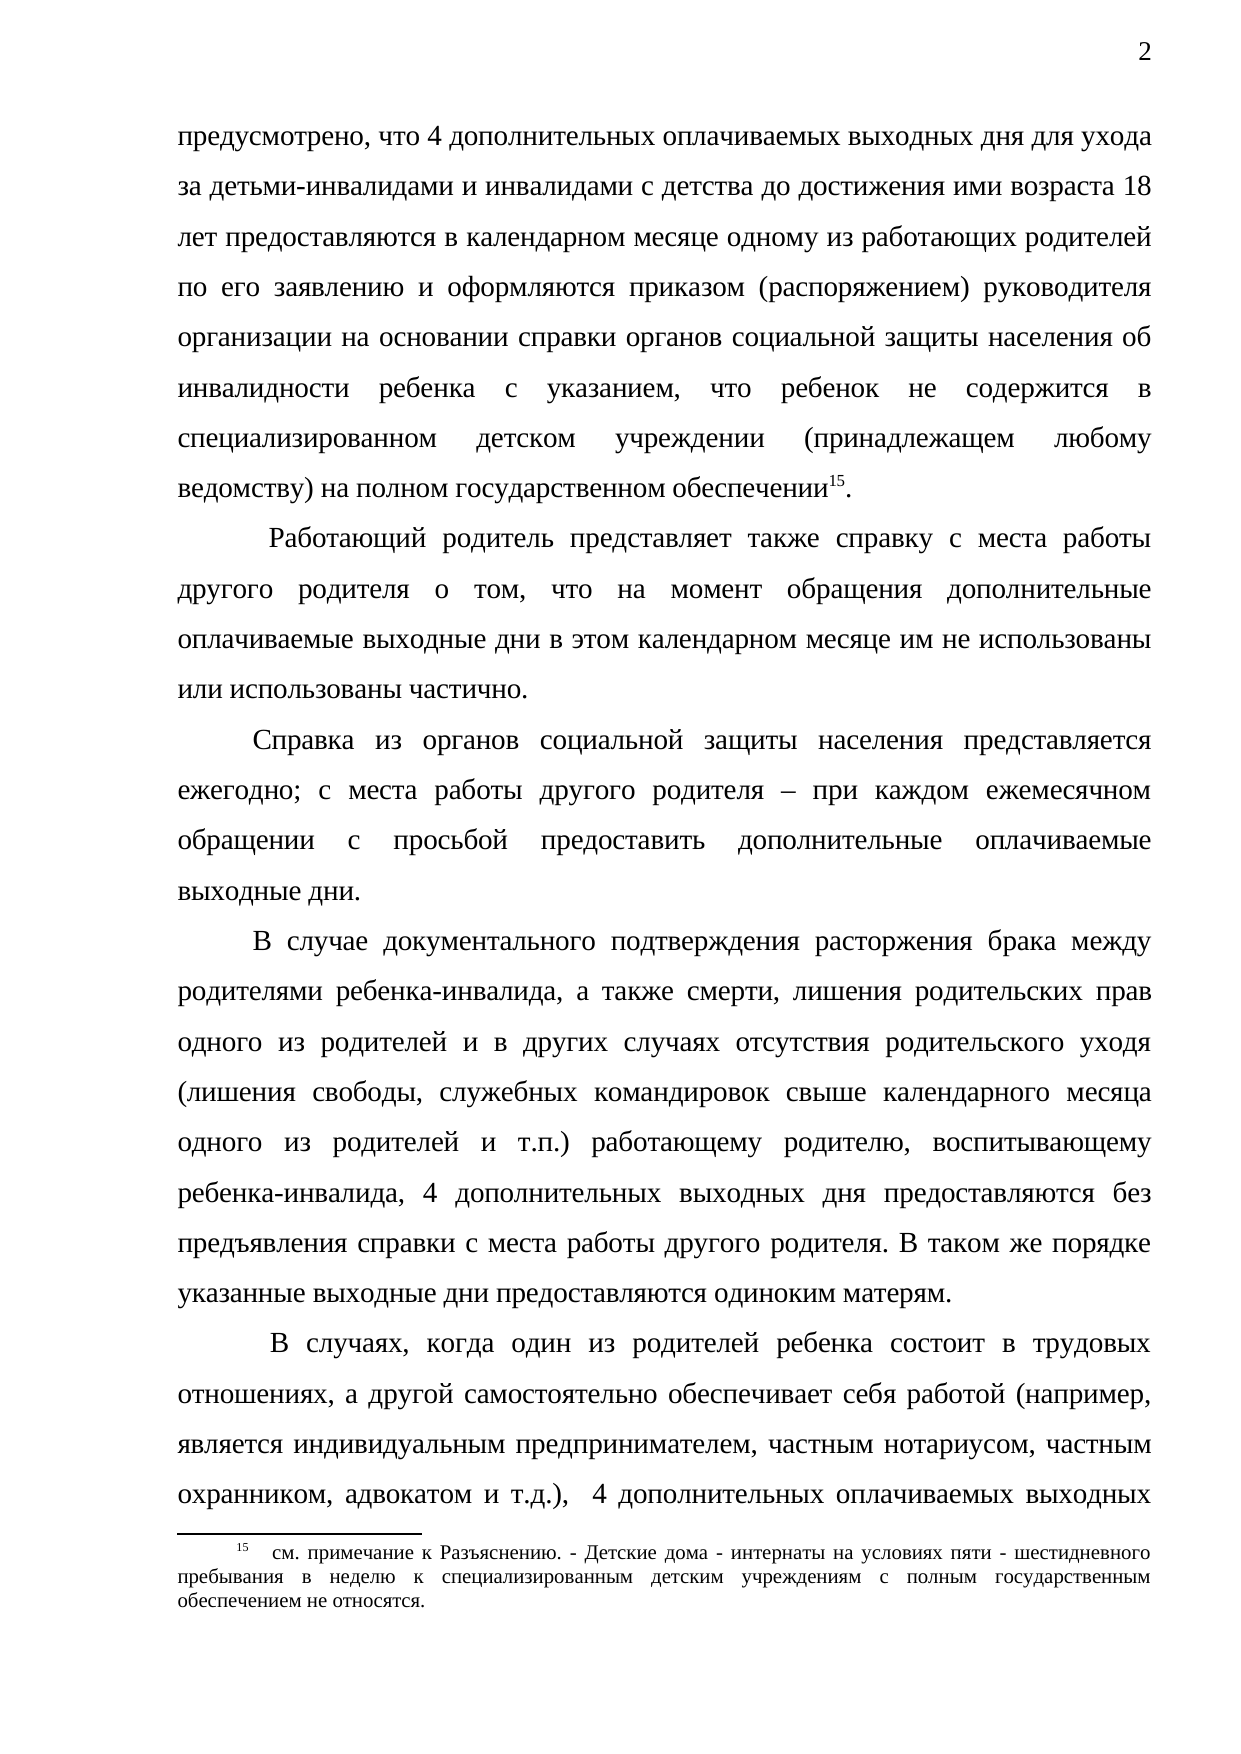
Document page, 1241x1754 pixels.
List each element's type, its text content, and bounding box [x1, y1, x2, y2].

text Справка из органов социальной защиты населения представляется ежегодно; с места работы другого родителя – при каждом ежемесячном обращении с просьбой предоставить дополнительные оплачиваемые выходные дни. [177, 722, 1152, 906]
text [177, 1326, 1152, 1510]
text В случае документального подтверждения расторжения брака между родителями ребенка-инвалида, а также смерти, лишения родительских прав одного из родителей и в других случаях отсутствия родительского уходя (лишения свободы, служебных командировок свыше календарного месяца одного из родителей и т.п.) работающему родителю, воспитывающему ребенка-инвалида, 4 дополнительных выходных дня предоставляются без предъявления справки с места работы другого родителя. В таком же порядке указанные выходные дни предоставляются одиноким матерям. [177, 923, 1152, 1309]
text Работающий родитель представляет также справку с места работы другого родителя о том, что на момент обращения дополнительные оплачиваемые выходные дни в этом календарном месяце им не использованы или использованы частично. [177, 521, 1152, 705]
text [177, 118, 1152, 504]
